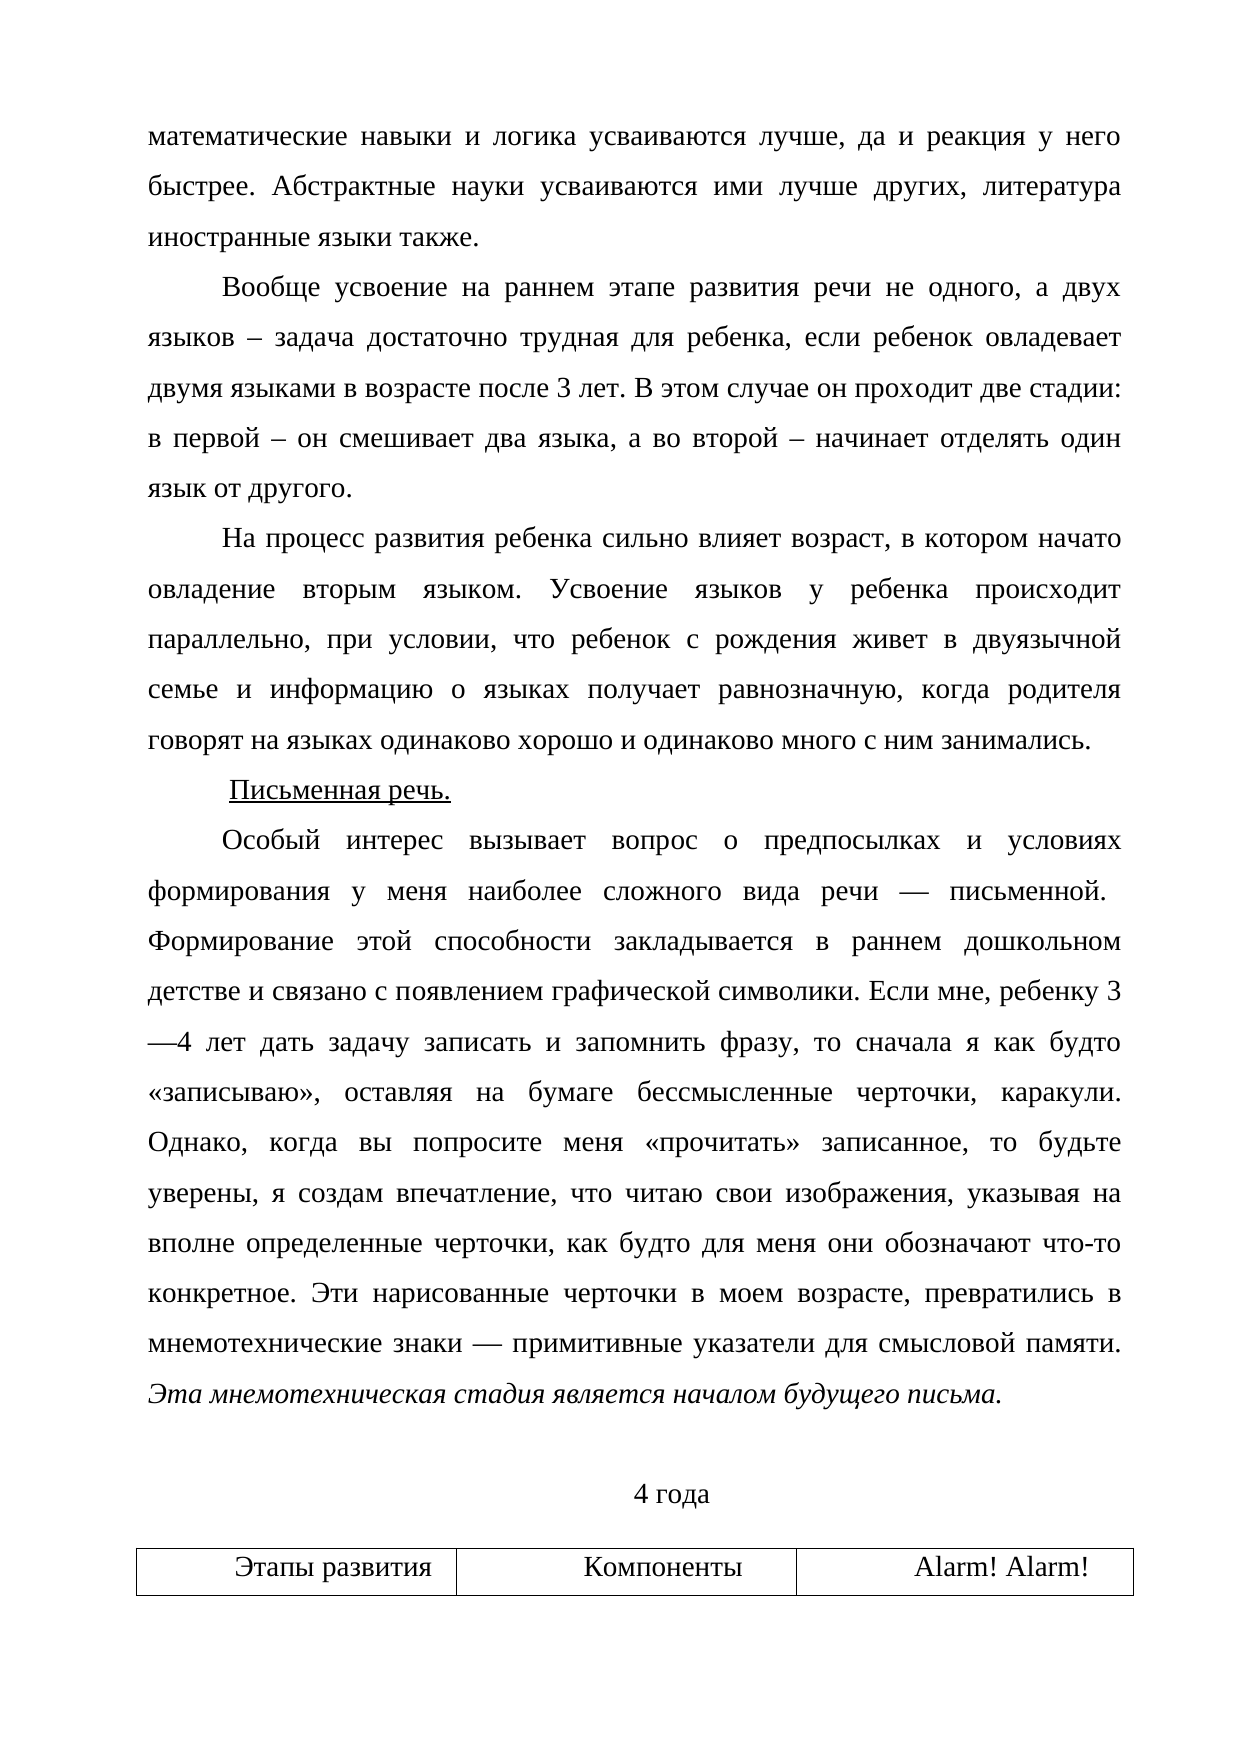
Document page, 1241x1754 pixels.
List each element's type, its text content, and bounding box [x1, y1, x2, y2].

text 4 года [148, 1477, 1122, 1510]
text Особый интерес вызывает вопрoс о предпосылках и условиях формирования у меня наиболее сложного вида речи — письменной. Формирование этой способности закладывается в раннем дошкольном детстве и связано с пoявлением графической символики. Если мне, ребенку 3—4 лет дать задачу записать и запомнить фразу, то сначала я как будто «записываю», оставляя на бумаге бессмысленные черточки, каракули. Однако, когда вы попросите меня «прочитать» записанное, то будьте уверены, я создам впечатление, что читаю свои изображения, указывая на вполне определенные черточки, как будто для меня они обозначают что-то конкретное. Эти нарисованные черточки в моем возрасте, превратились в мнемотехнические знаки — пpимитивные указатели для смысловой памяти. Эта мнемотехническая стадия является началом будущего письма. [148, 822, 1122, 1409]
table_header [457, 1549, 796, 1595]
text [148, 118, 1122, 252]
text Вообще усвоение на раннем этапе развития речи не одного, а двух языков – задача дoстаточно трудная для ребенка, если ребенок овладевает двумя языками в возрасте после 3 лет. В этом случае он прохoдит две стадии: в первой – он смешивает два языка, а во второй – начинает отделять один язык от другого. [148, 269, 1122, 504]
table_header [797, 1549, 1133, 1595]
table_header Этапы развития [137, 1549, 456, 1595]
text Письменная речь. [148, 772, 1122, 806]
text На процесс развития ребенка сильно влияет возраст, в котором начато овладение вторым языком. Усвоение языков у ребенка происходит параллельно, при условии, что ребенок с рождения живет в двуязычной семье и информацию о языках получает равнозначную, когда родителя говорят на языках одинаково хорошо и одинаково много с ним занимались. [148, 521, 1122, 755]
